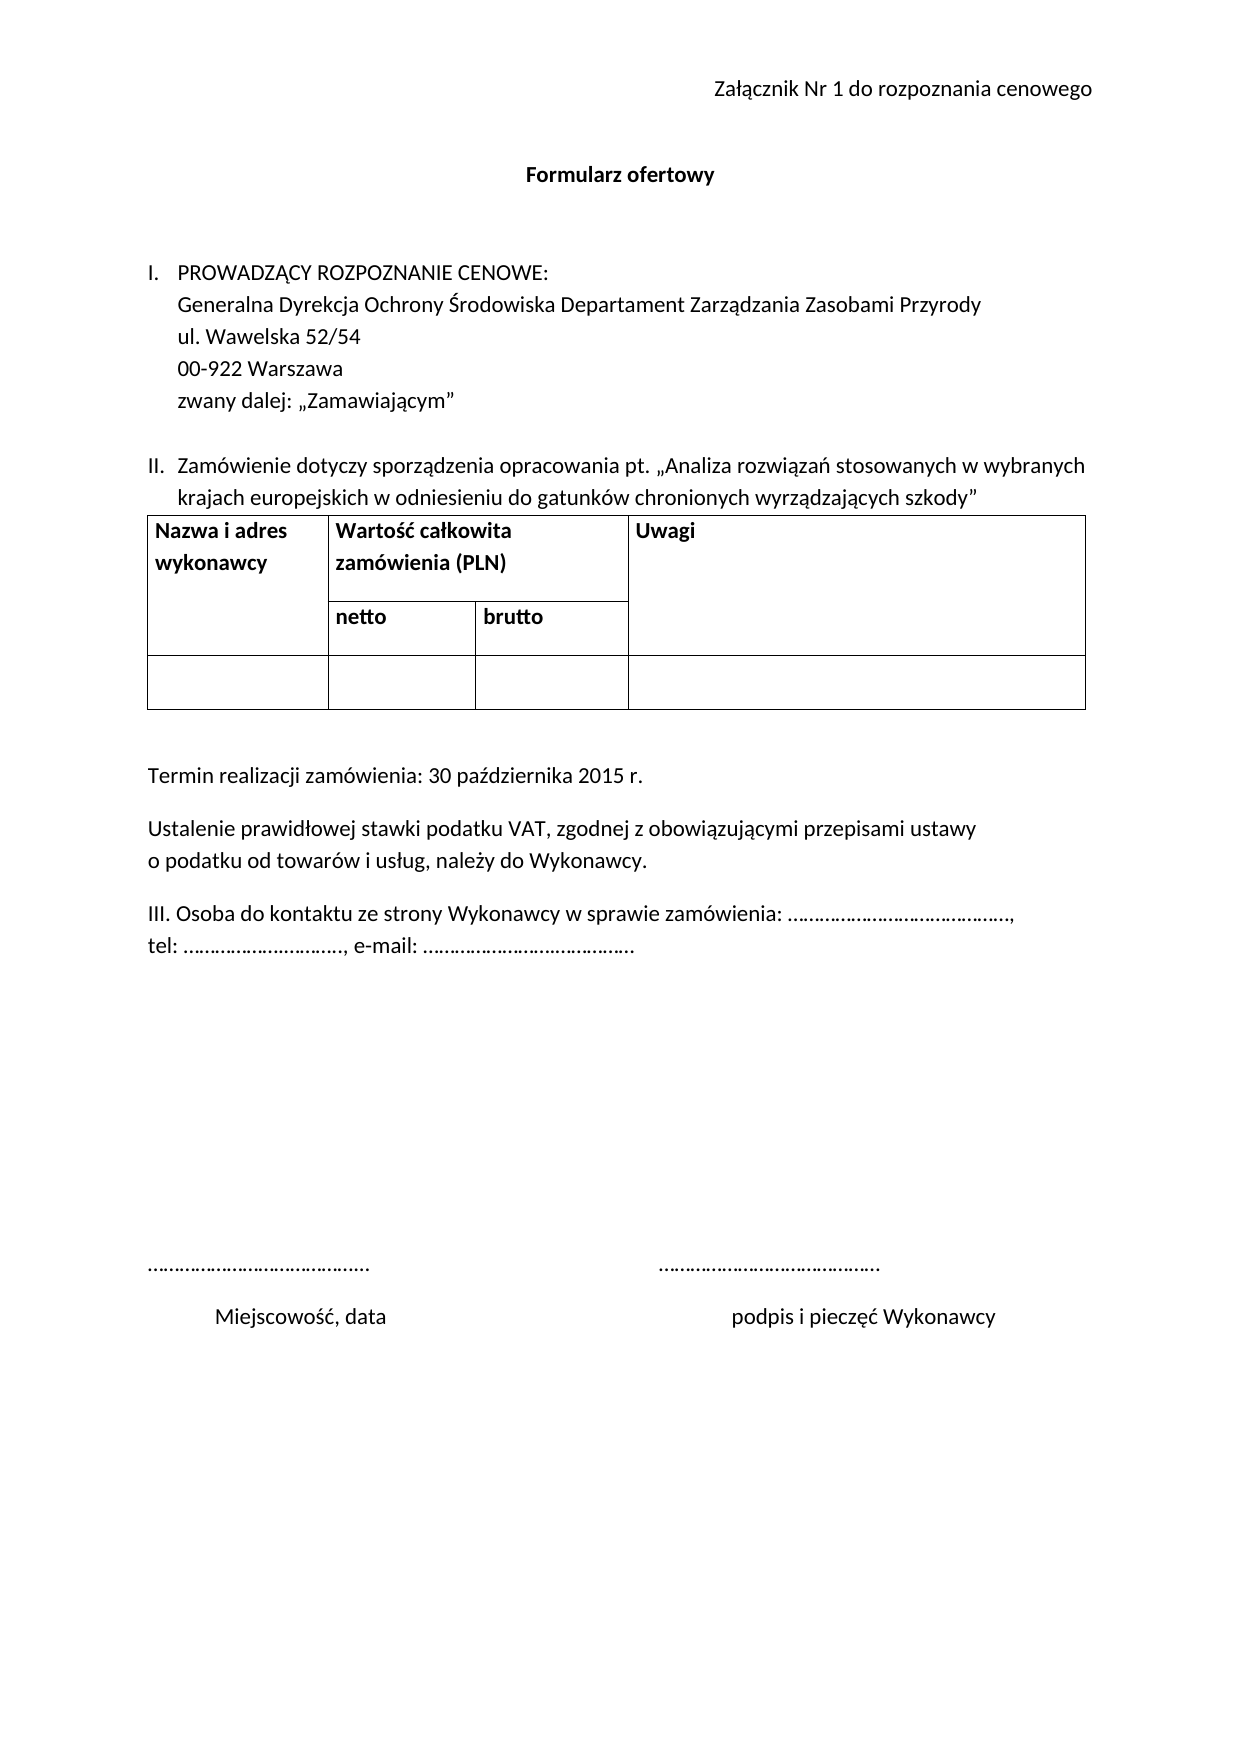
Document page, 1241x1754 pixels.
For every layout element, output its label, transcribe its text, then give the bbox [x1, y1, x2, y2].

list PROWADZĄCY ROZPOZNANIE CENOWE: [148, 258, 1093, 286]
text Ustalenie prawidłowej stawki podatku VAT, zgodnej z obowiązującymi przepisami ustawy o podatku od towarów i usług, należy do Wykonawcy. [148, 814, 1093, 874]
text ul. Wawelska 52/54 [177, 322, 1093, 350]
text Generalna Dyrekcja Ochrony Środowiska Departament Zarządzania Zasobami Przyrody [177, 290, 1093, 318]
text zwany dalej: „Zamawiającym” [177, 387, 1093, 414]
table_header Uwagi [629, 516, 1085, 655]
list Zamówienie dotyczy sporządzenia opracowania pt. „Analiza rozwiązań stosowanych w wybranych krajach europejskich w odniesieniu do gatunków chronionych wyrządzających szkody” [148, 451, 1093, 511]
table_cell [629, 656, 1085, 709]
text 00-922 Warszawa [177, 354, 1093, 382]
table_cell [148, 656, 328, 709]
text III. Osoba do kontaktu ze strony Wykonawcy w sprawie zamówienia: ……………………………………, tel: ……………….……….., e-mail: …………………….…………… [148, 899, 1093, 959]
table_cell [329, 656, 475, 709]
text Miejscowość, data podpis i pieczęć Wykonawcy [148, 1302, 1093, 1330]
table_header Wartość całkowita zamówienia (PLN) [329, 516, 628, 601]
text Formularz ofertowy [148, 160, 1093, 188]
text …………………………………... …………………………………… [148, 1249, 1093, 1277]
table_cell [476, 656, 628, 709]
table_cell netto [329, 602, 475, 655]
text Termin realizacji zamówienia: 30 października 2015 r. [148, 761, 1093, 789]
table_cell brutto [476, 602, 628, 655]
table_header Nazwa i adres wykonawcy [148, 516, 328, 655]
